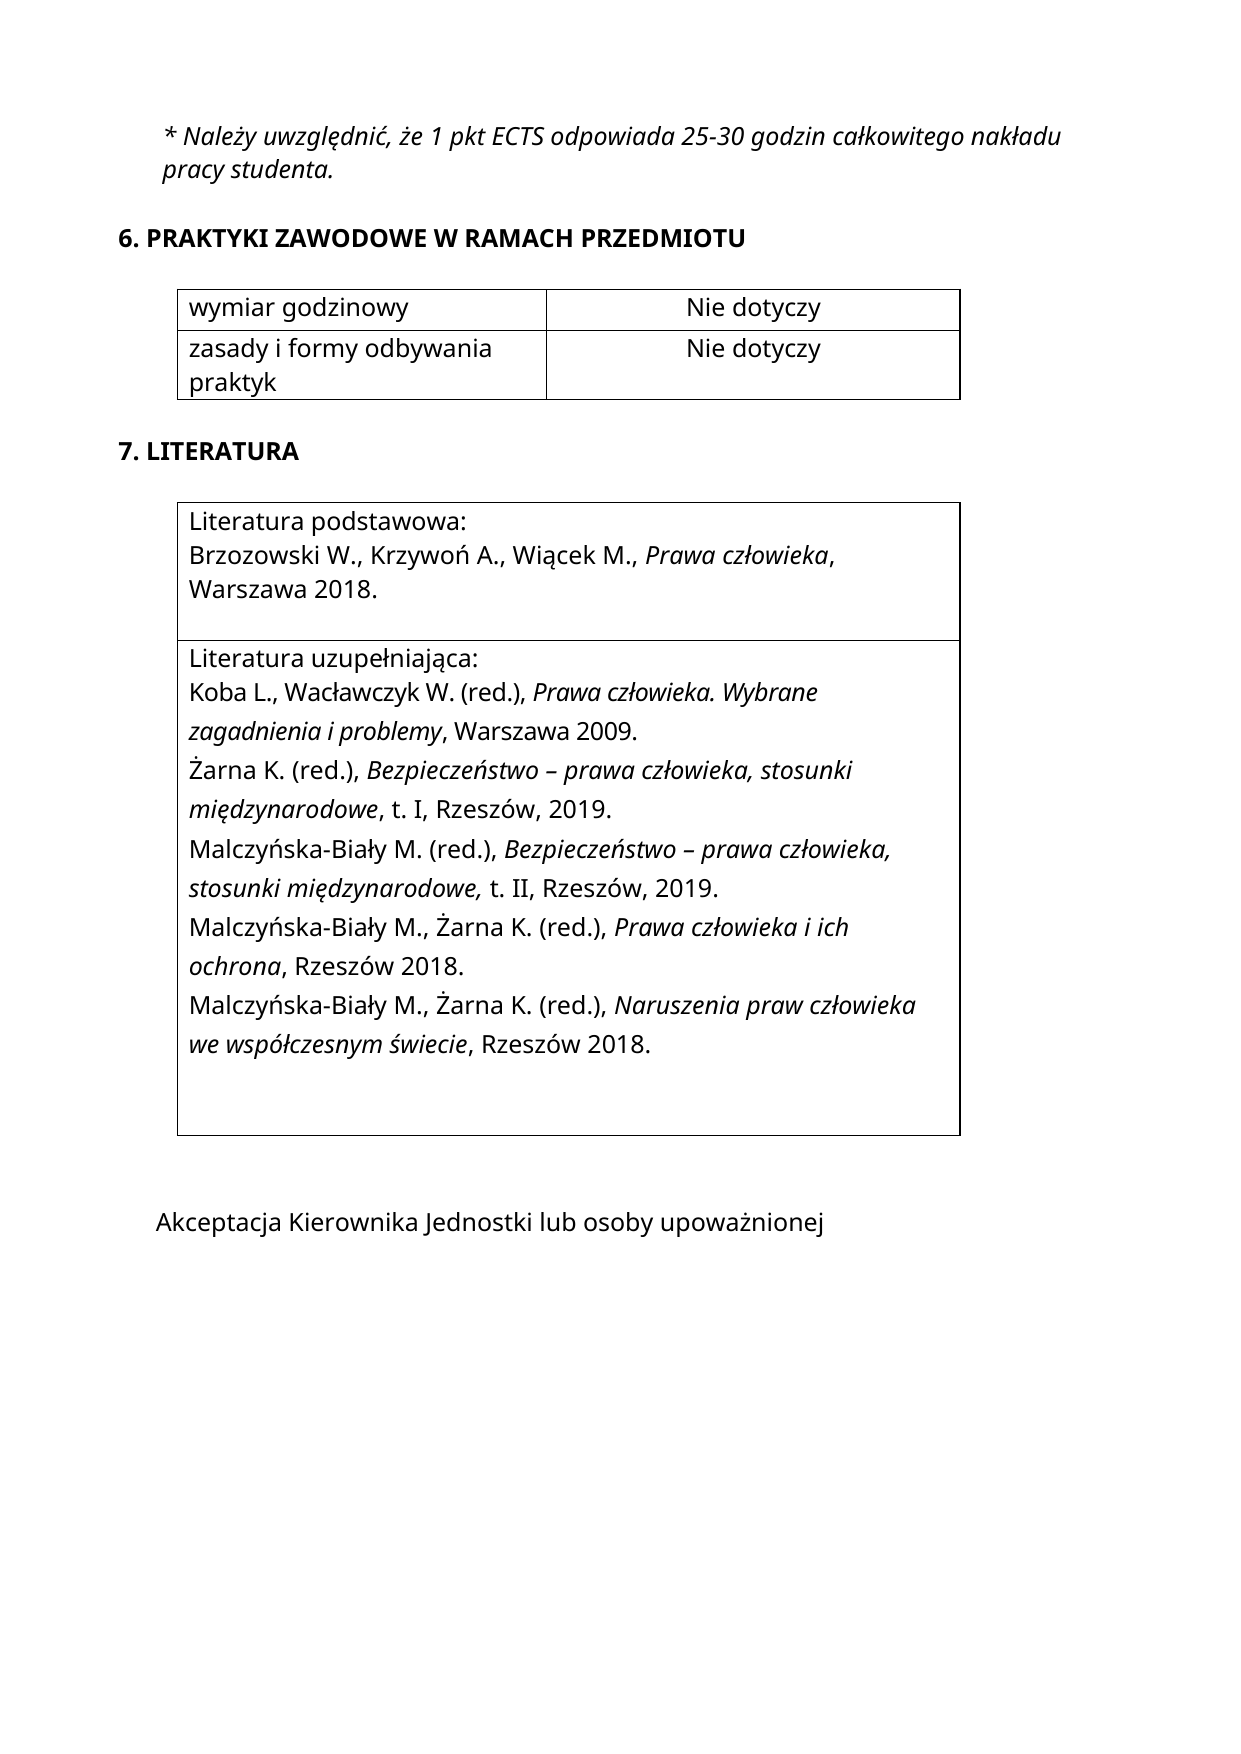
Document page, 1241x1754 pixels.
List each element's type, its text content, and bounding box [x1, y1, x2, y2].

text 6. PRAKTYKI ZAWODOWE W RAMACH PRZEDMIOTU [118, 220, 1122, 254]
text * Należy uwzględnić, że 1 pkt ECTS odpowiada 25-30 godzin całkowitego nakładu pracy studenta. [162, 118, 1122, 186]
table_header Nie dotyczy [547, 290, 959, 330]
table_cell Literatura uzupełniająca: Koba L., Wacławczyk W. (red.), Prawa człowieka. Wybrane zagadnienia i problemy, Warszawa 2009. Żarna K. (red.), Bezpieczeństwo – prawa człowieka, stosunki międzynarodowe, t. I, Rzeszów, 2019. Malczyńska-Biały M. (red.), Bezpieczeństwo – prawa człowieka, stosunki międzynarodowe, t. II, Rzeszów, 2019. Malczyńska-Biały M., Żarna K. (red.), Prawa człowieka i ich ochrona, Rzeszów 2018. Malczyńska-Biały M., Żarna K. (red.), Naruszenia praw człowieka we współczesnym świecie, Rzeszów 2018. [178, 641, 959, 1135]
table_cell zasady i formy odbywania praktyk [178, 331, 546, 399]
text 7. LITERATURA [118, 434, 1122, 468]
table_cell Nie dotyczy [547, 331, 959, 399]
table_header wymiar godzinowy [178, 290, 546, 330]
table_header Literatura podstawowa: Brzozowski W., Krzywoń A., Wiącek M., Prawa człowieka, Warszawa 2018. [178, 503, 959, 639]
text Akceptacja Kierownika Jednostki lub osoby upoważnionej [156, 1204, 1122, 1238]
